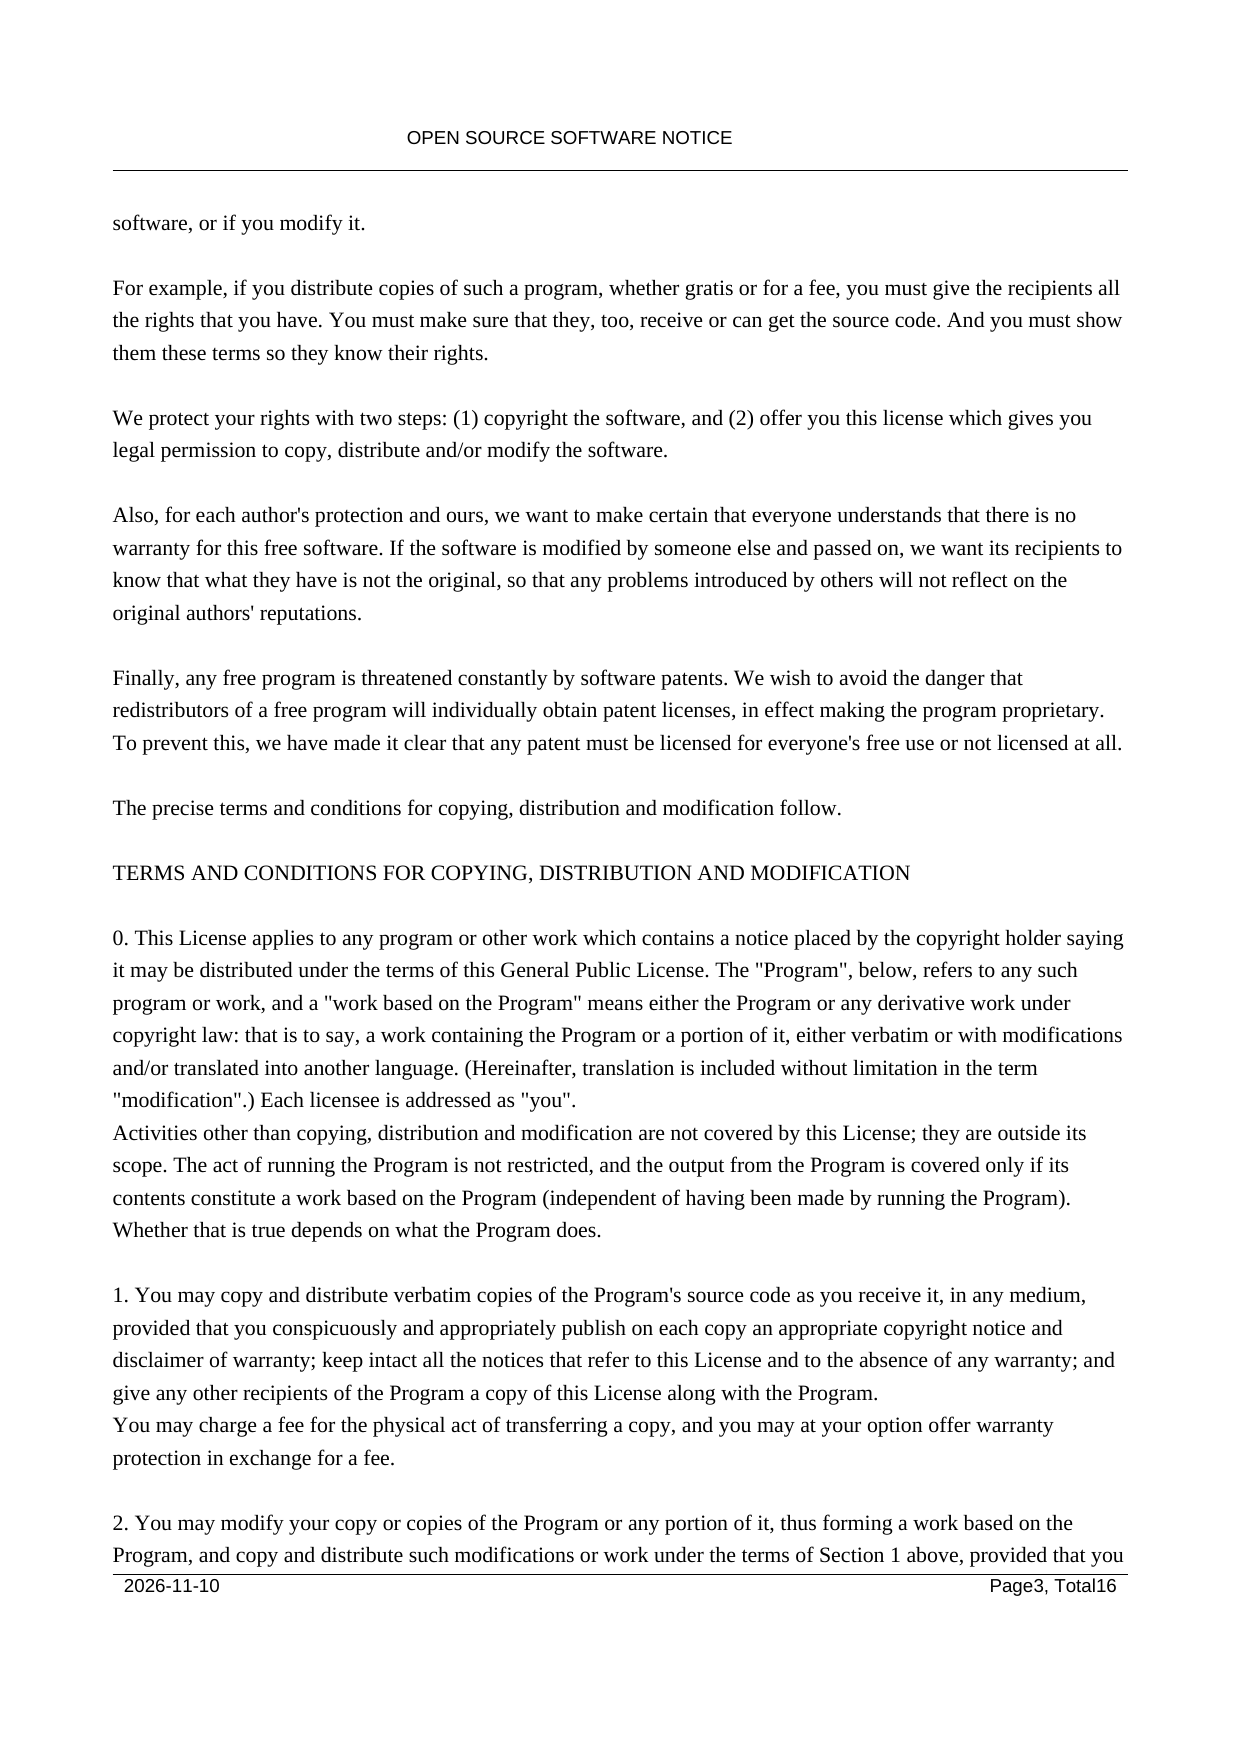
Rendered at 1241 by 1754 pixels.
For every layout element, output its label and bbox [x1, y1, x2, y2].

text [112, 206, 1128, 1571]
